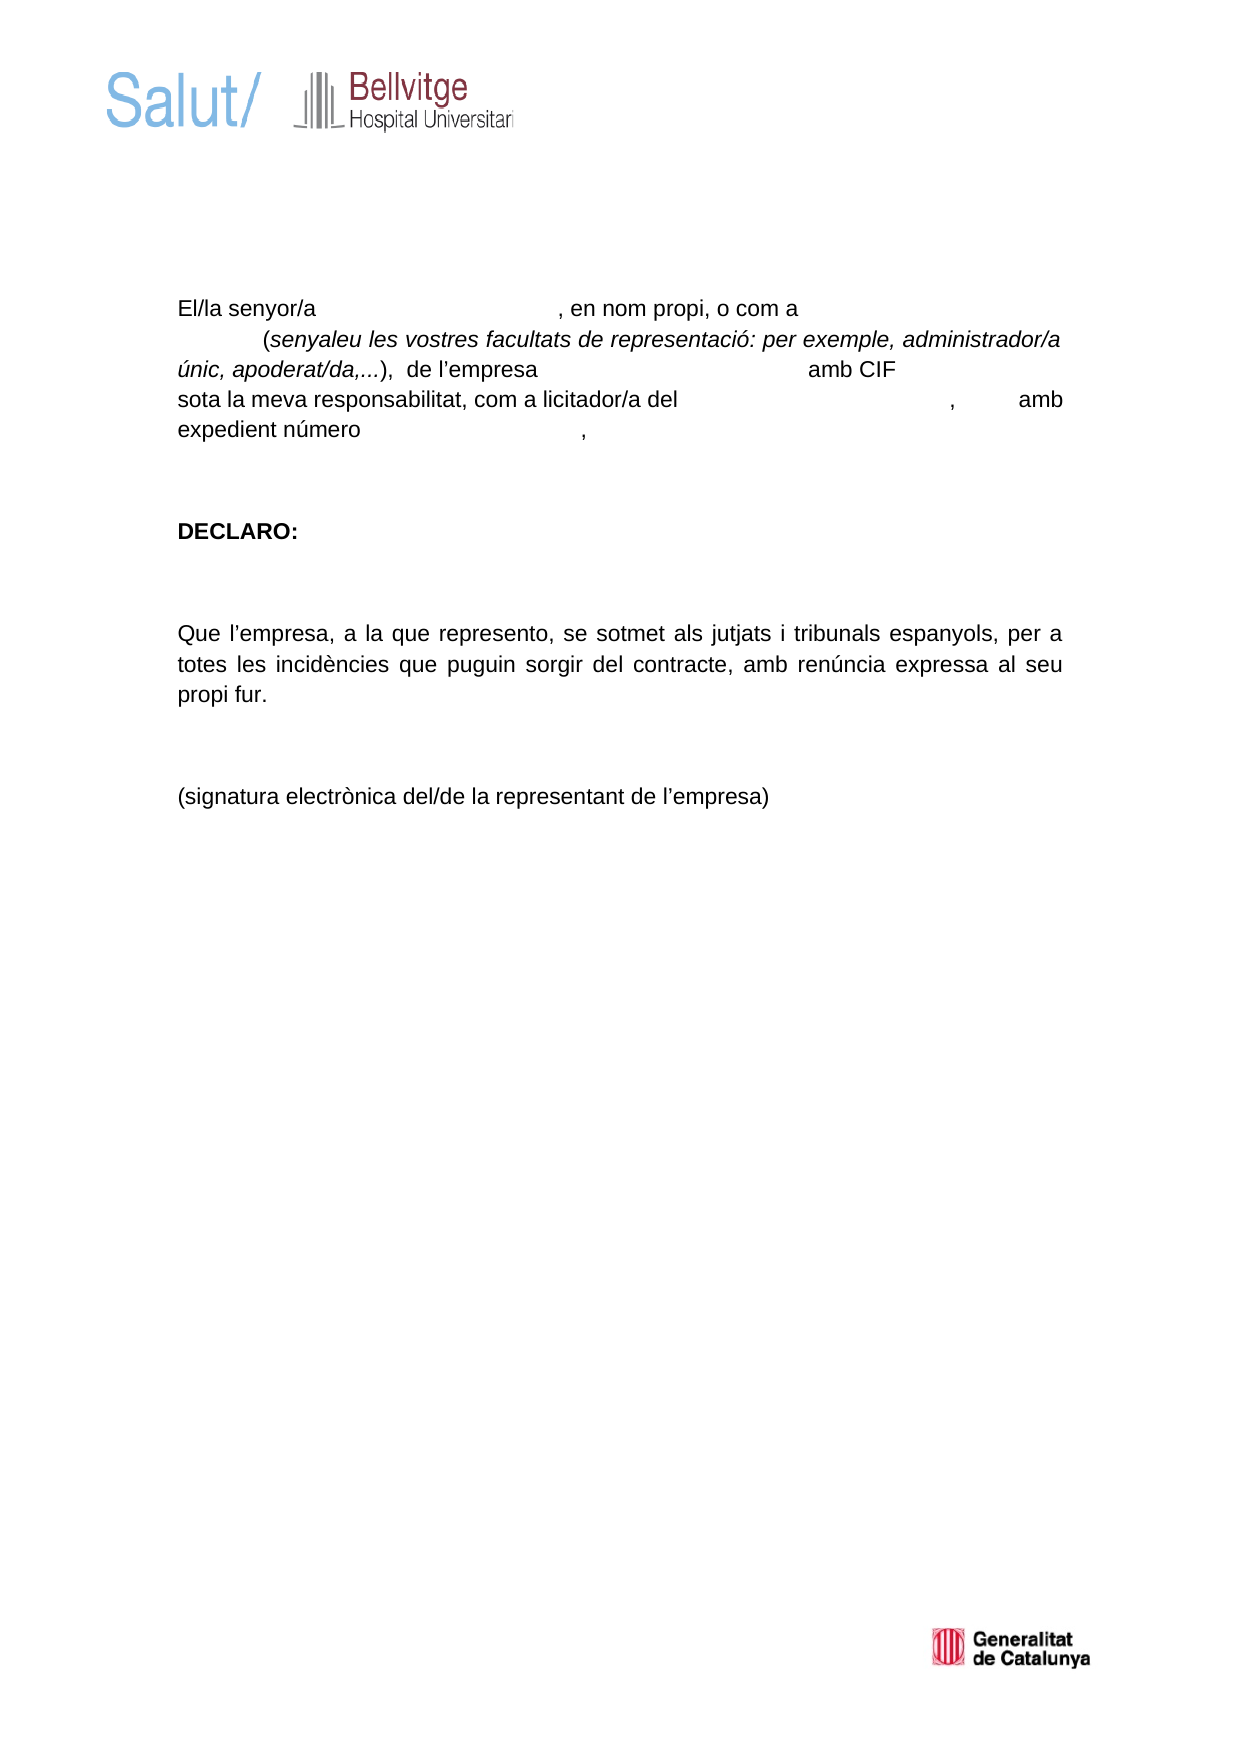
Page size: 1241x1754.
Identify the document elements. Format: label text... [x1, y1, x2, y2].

picture [106, 72, 514, 133]
text Que l’empresa, a la que represento, se sotmet als jutjats i tribunals espanyols, per a totes les incidències que puguin sorgir del contracte, amb renúncia expressa al seu propi fur. [177, 620, 1063, 707]
picture [893, 1621, 1129, 1674]
text (signatura electrònica del/de la representant de l’empresa) [177, 783, 1063, 809]
text DECLARO: [177, 518, 1063, 544]
text El/la senyor/a , en nom propi, o com a (senyaleu les vostres facultats de representació: per exemple, administrador/a únic, apoderat/da,...), de l’empresa amb CIF sota la meva responsabilitat, com a licitador/a del , amb expedient número , [177, 295, 1063, 442]
